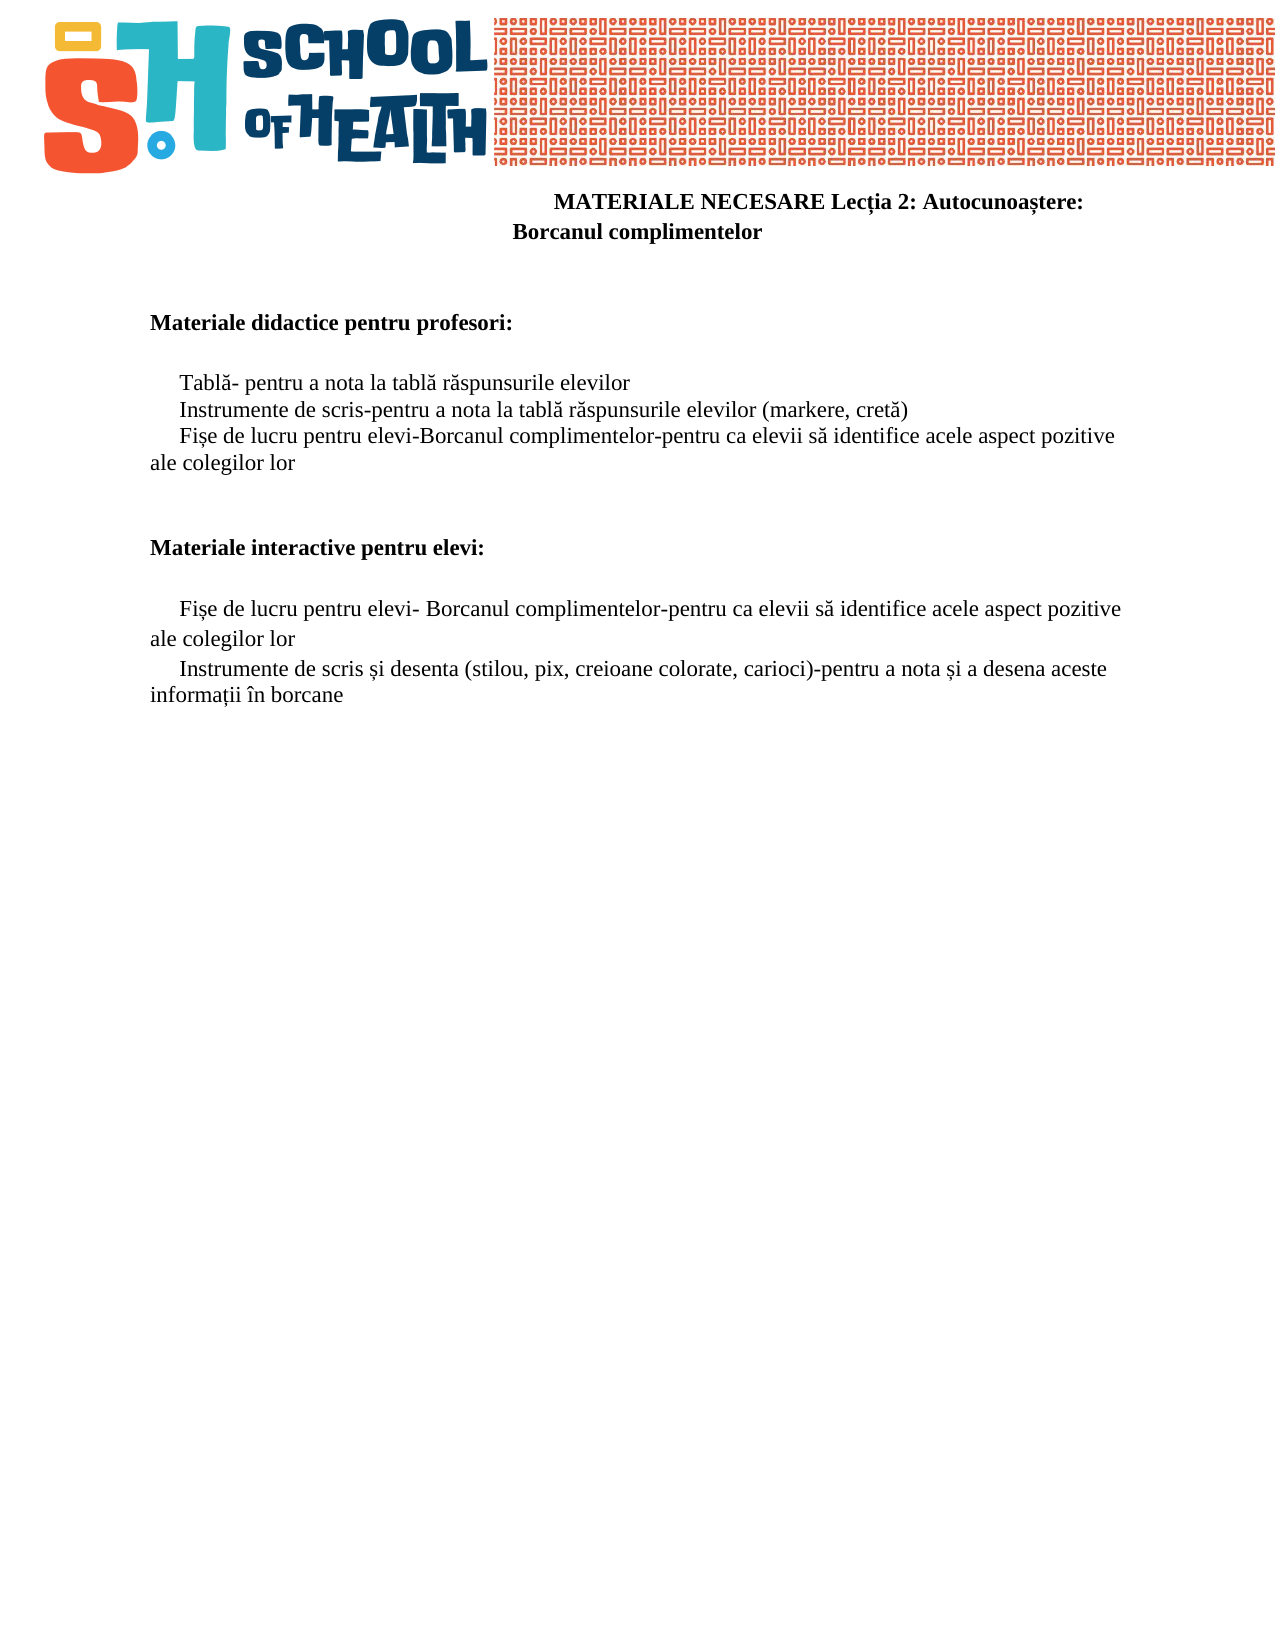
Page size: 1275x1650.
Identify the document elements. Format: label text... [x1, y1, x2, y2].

text  Tablă- pentru a nota la tablă răspunsurile elevilor [150, 369, 1125, 396]
text  Instrumente de scris și desenta (stilou, pix, creioane colorate, carioci)-pentru a nota și a desena aceste informații în borcane [150, 655, 1125, 708]
text  Fișe de lucru pentru elevi- Borcanul complimentelor-pentru ca elevii să identifice acele aspect pozitive ale colegilor lor [150, 595, 1125, 651]
text Materiale didactice pentru profesori: [150, 309, 1125, 335]
text  Instrumente de scris-pentru a nota la tablă răspunsurile elevilor (markere, cretă) [150, 396, 1125, 422]
picture [40, 18, 1275, 179]
text Materiale interactive pentru elevi: [150, 534, 1125, 561]
text  Fișe de lucru pentru elevi-Borcanul complimentelor-pentru ca elevii să identifice acele aspect pozitive ale colegilor lor [150, 422, 1125, 475]
text MATERIALE NECESARE Lecția 2: Autocunoaștere: Borcanul complimentelor [150, 150, 1125, 245]
